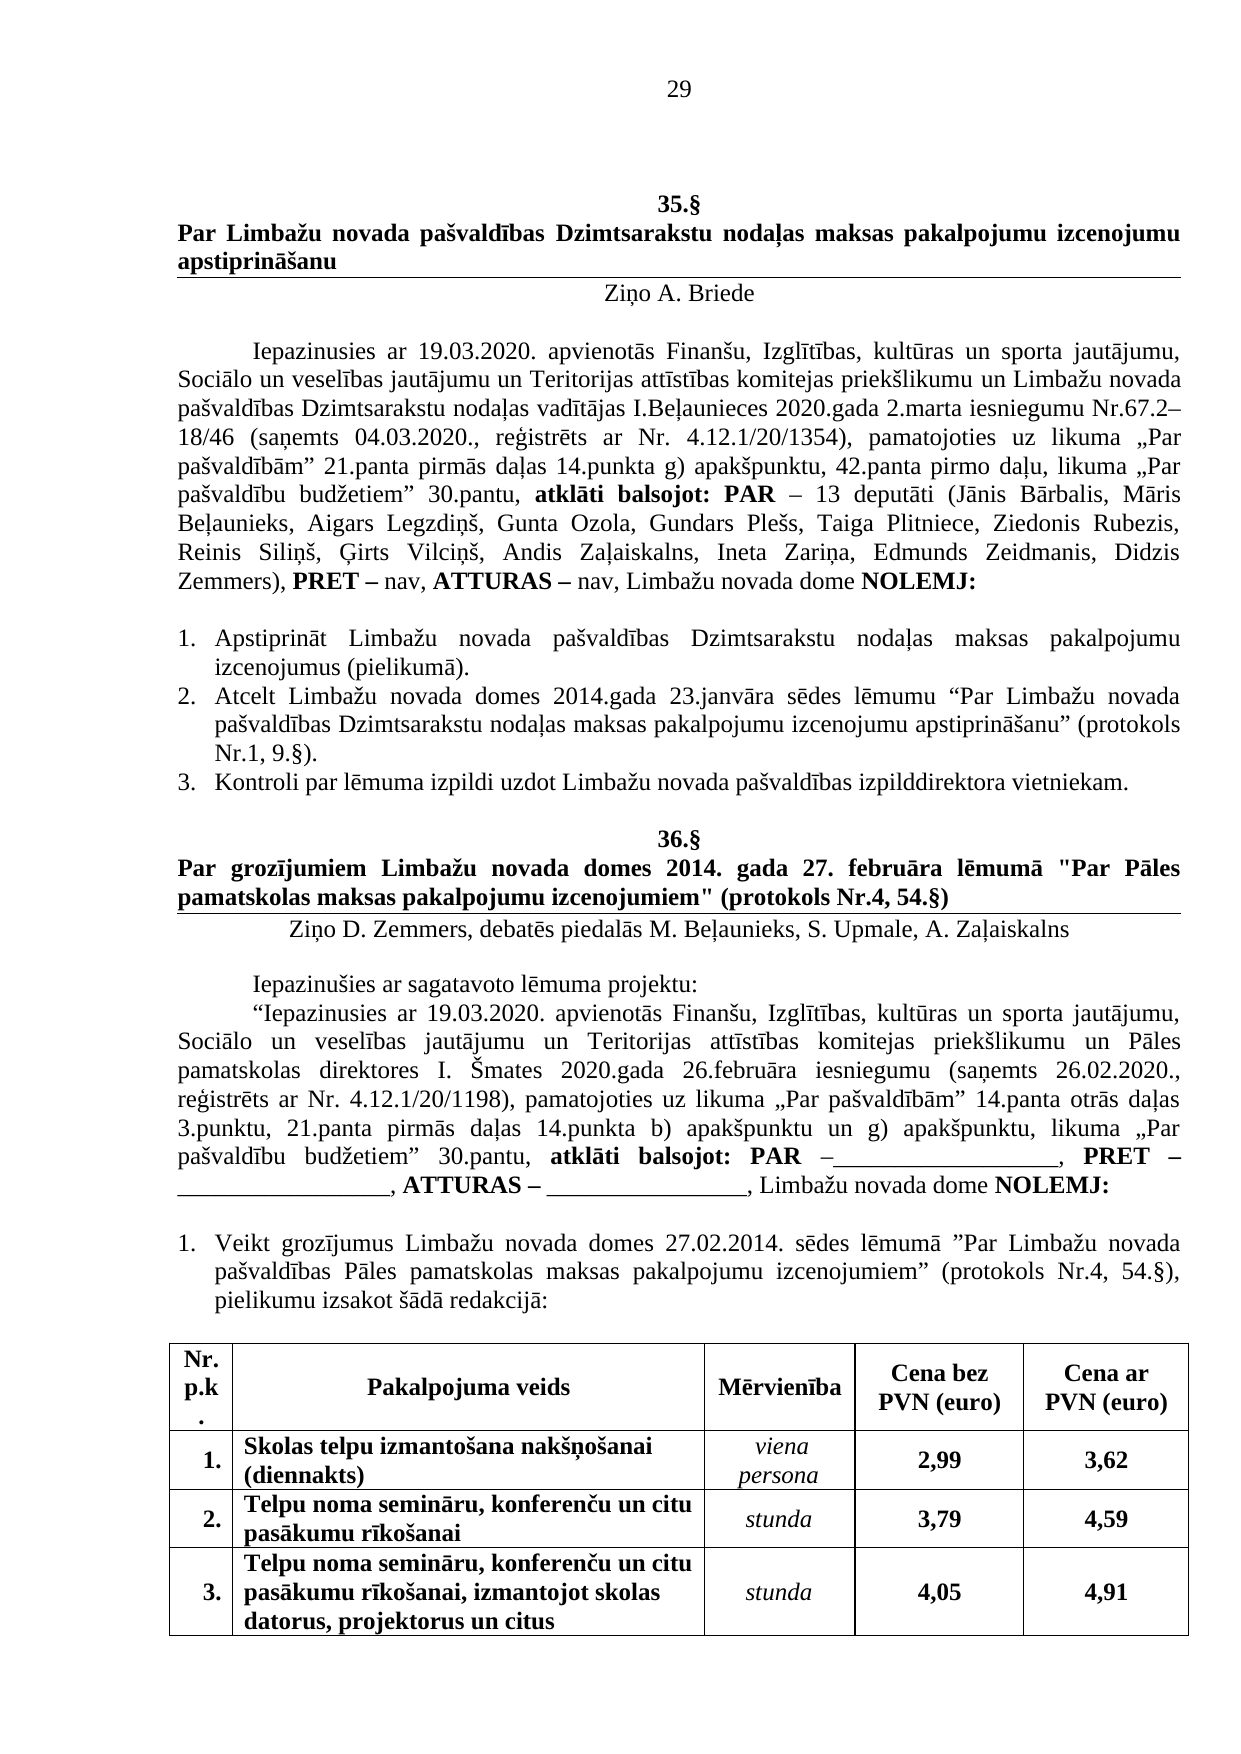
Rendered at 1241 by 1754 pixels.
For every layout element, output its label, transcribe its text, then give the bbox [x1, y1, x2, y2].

table_cell 3. [170, 1548, 232, 1635]
text Iepazinusies ar 19.03.2020. apvienotās Finanšu, Izglītības, kultūras un sporta jautājumu, Sociālo un veselības jautājumu un Teritorijas attīstības komitejas priekšlikumu un Limbažu novada pašvaldības Dzimtsarakstu nodaļas vadītājas I.Beļaunieces 2020.gada 2.marta iesniegumu Nr.67.2–18/46 (saņemts 04.03.2020., reģistrēts ar Nr. 4.12.1/20/1354), pamatojoties uz likuma „Par pašvaldībām” 21.panta pirmās daļas 14.punkta g) apakšpunktu, 42.panta pirmo daļu, likuma „Par pašvaldību budžetiem” 30.pantu, atklāti balsojot: PAR – 13 deputāti (Jānis Bārbalis, Māris Beļaunieks, Aigars Legzdiņš, Gunta Ozola, Gundars Plešs, Taiga Plitniece, Ziedonis Rubezis, Reinis Siliņš, Ģirts Vilciņš, Andis Zaļaiskalns, Ineta Zariņa, Edmunds Zeidmanis, Didzis Zemmers), PRET – nav, ATTURAS – nav, Limbažu novada dome NOLEMJ: [177, 336, 1181, 594]
table_cell 3,62 [1024, 1431, 1188, 1488]
table_cell 2. [170, 1490, 232, 1547]
list Apstiprināt Limbažu novada pašvaldības Dzimtsarakstu nodaļas maksas pakalpojumu izcenojumus (pielikumā). [177, 623, 1181, 681]
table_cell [233, 1548, 704, 1635]
text Par grozījumiem Limbažu novada domes 2014. gada 27. februāra lēmumā "Par Pāles pamatskolas maksas pakalpojumu izcenojumiem" (protokols Nr.4, 54.§) [177, 853, 1181, 913]
list Atcelt Limbažu novada domes 2014.gada 23.janvāra sēdes lēmumu “Par Limbažu novada pašvaldības Dzimtsarakstu nodaļas maksas pakalpojumu izcenojumu apstiprināšanu” (protokols Nr.1, 9.§). [177, 681, 1181, 767]
text Par Limbažu novada pašvaldības Dzimtsarakstu nodaļas maksas pakalpojumu izcenojumu apstiprināšanu [177, 218, 1181, 277]
table_header Nr. p.k. [170, 1344, 232, 1430]
text Iepazinušies ar sagatavoto lēmuma projektu: [177, 969, 1181, 998]
table_cell stunda [705, 1548, 854, 1635]
text Ziņo A. Briede [177, 278, 1181, 307]
table_cell viena persona [705, 1431, 854, 1488]
table_cell Telpu noma semināru, konferenču un citu pasākumu rīkošanai [233, 1490, 704, 1547]
text “Iepazinusies ar 19.03.2020. apvienotās Finanšu, Izglītības, kultūras un sporta jautājumu, Sociālo un veselības jautājumu un Teritorijas attīstības komitejas priekšlikumu un Pāles pamatskolas direktores I. Šmates 2020.gada 26.februāra iesniegumu (saņemts 26.02.2020., reģistrēts ar Nr. 4.12.1/20/1198), pamatojoties uz likuma „Par pašvaldībām” 14.panta otrās daļas 3.punktu, 21.panta pirmās daļas 14.punkta b) apakšpunktu un g) apakšpunktu, likuma „Par pašvaldību budžetiem” 30.pantu, atklāti balsojot: PAR –__________________, PRET – _________________, ATTURAS – ________________, Limbažu novada dome NOLEMJ: [177, 998, 1181, 1199]
table_header Pakalpojuma veids [233, 1344, 704, 1430]
table_cell 3,79 [856, 1490, 1023, 1547]
table_cell 4,05 [856, 1548, 1023, 1635]
list Kontroli par lēmuma izpildi uzdot Limbažu novada pašvaldības izpilddirektora vietniekam. [177, 767, 1181, 796]
table_cell 1. [170, 1431, 232, 1488]
table_header Cena bez PVN (euro) [856, 1344, 1023, 1430]
table_header Cena ar PVN (euro) [1024, 1344, 1188, 1430]
table_cell stunda [705, 1490, 854, 1547]
table_cell 4,91 [1024, 1548, 1188, 1635]
text Ziņo D. Zemmers, debatēs piedalās M. Beļaunieks, S. Upmale, A. Zaļaiskalns [177, 914, 1181, 943]
table_cell 2,99 [856, 1431, 1023, 1488]
list Veikt grozījumus Limbažu novada domes 27.02.2014. sēdes lēmumā ”Par Limbažu novada pašvaldības Pāles pamatskolas maksas pakalpojumu izcenojumiem” (protokols Nr.4, 54.§), pielikumu izsakot šādā redakcijā: [177, 1228, 1181, 1314]
text 36.§ [177, 824, 1181, 853]
table_cell 4,59 [1024, 1490, 1188, 1547]
table_cell Skolas telpu izmantošana nakšņošanai (diennakts) [233, 1431, 704, 1488]
table_header Mērvienība [705, 1344, 854, 1430]
text 35.§ [177, 189, 1181, 218]
